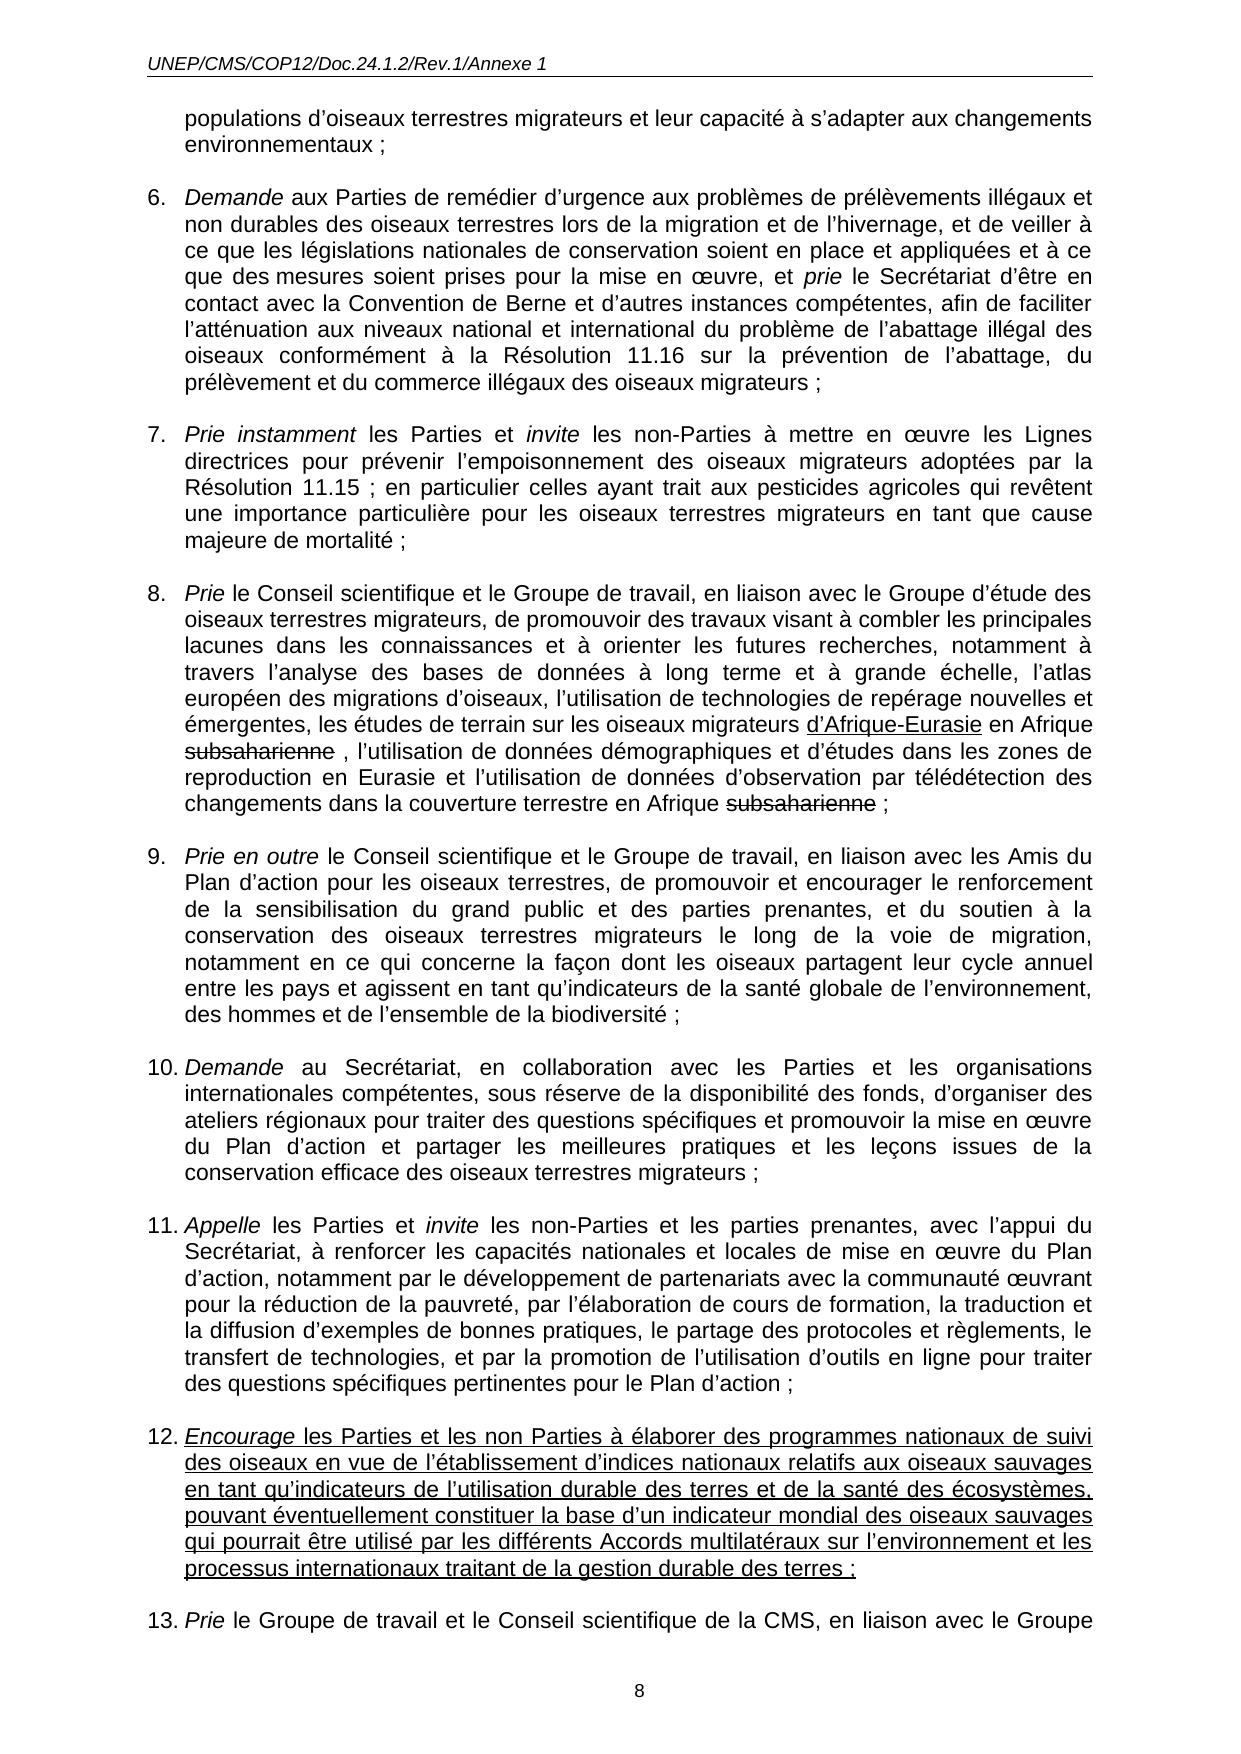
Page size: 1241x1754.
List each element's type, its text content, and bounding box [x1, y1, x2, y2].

list Encourage les Parties et les non Parties à élaborer des programmes nationaux de suivi des oiseaux en vue de l’établissement d’indices nationaux relatifs aux oiseaux sauvages en tant qu’indicateurs de l’utilisation durable des terres et de la santé des écosystèmes, pouvant éventuellement constituer la base d’un indicateur mondial des oiseaux sauvages qui pourrait être utilisé par les différents Accords multilatéraux sur l’environnement et les processus internationaux traitant de la gestion durable des terres ; [147, 1423, 1093, 1581]
list Appelle les Parties et invite les non-Parties et les parties prenantes, avec l’appui du Secrétariat, à renforcer les capacités nationales et locales de mise en œuvre du Plan d’action, notamment par le développement de partenariats avec la communauté œuvrant pour la réduction de la pauvreté, par l’élaboration de cours de formation, la traduction et la diffusion d’exemples de bonnes pratiques, le partage des protocoles et règlements, le transfert de technologies, et par la promotion de l’utilisation d’outils en ligne pour traiter des questions spécifiques pertinentes pour le Plan d’action ; [147, 1212, 1093, 1396]
list Demande au Secrétariat, en collaboration avec les Parties et les organisations internationales compétentes, sous réserve de la disponibilité des fonds, d’organiser des ateliers régionaux pour traiter des questions spécifiques et promouvoir la mise en œuvre du Plan d’action et partager les meilleures pratiques et les leçons issues de la conservation efficace des oiseaux terrestres migrateurs ; [147, 1054, 1093, 1186]
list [147, 105, 1093, 158]
list Prie en outre le Conseil scientifique et le Groupe de travail, en liaison avec les Amis du Plan d’action pour les oiseaux terrestres, de promouvoir et encourager le renforcement de la sensibilisation du grand public et des parties prenantes, et du soutien à la conservation des oiseaux terrestres migrateurs le long de la voie de migration, notamment en ce qui concerne la façon dont les oiseaux partagent leur cycle annuel entre les pays et agissent en tant qu’indicateurs de la santé globale de l’environnement, des hommes et de l’ensemble de la biodiversité ; [147, 843, 1093, 1027]
list Demande aux Parties de remédier d’urgence aux problèmes de prélèvements illégaux et non durables des oiseaux terrestres lors de la migration et de l’hivernage, et de veiller à ce que les législations nationales de conservation soient en place et appliquées et à ce que des mesures soient prises pour la mise en œuvre, et prie le Secrétariat d’être en contact avec la Convention de Berne et d’autres instances compétentes, afin de faciliter l’atténuation aux niveaux national et international du problème de l’abattage illégal des oiseaux conformément à la Résolution 11.16 sur la prévention de l’abattage, du prélèvement et du commerce illégaux des oiseaux migrateurs ; [147, 184, 1093, 395]
list Prie instamment les Parties et invite les non-Parties à mettre en œuvre les Lignes directrices pour prévenir l’empoisonnement des oiseaux migrateurs adoptées par la Résolution 11.15 ; en particulier celles ayant trait aux pesticides agricoles qui revêtent une importance particulière pour les oiseaux terrestres migrateurs en tant que cause majeure de mortalité ; [147, 421, 1093, 553]
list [147, 1607, 1093, 1634]
list Prie le Conseil scientifique et le Groupe de travail, en liaison avec le Groupe d’étude des oiseaux terrestres migrateurs, de promouvoir des travaux visant à combler les principales lacunes dans les connaissances et à orienter les futures recherches, notamment à travers l’analyse des bases de données à long terme et à grande échelle, l’atlas européen des migrations d’oiseaux, l’utilisation de technologies de repérage nouvelles et émergentes, les études de terrain sur les oiseaux migrateurs d’Afrique-Eurasie en Afrique subsaharienne , l’utilisation de données démographiques et d’études dans les zones de reproduction en Eurasie et l’utilisation de données d’observation par télédétection des changements dans la couverture terrestre en Afrique subsaharienne ; [147, 579, 1093, 817]
